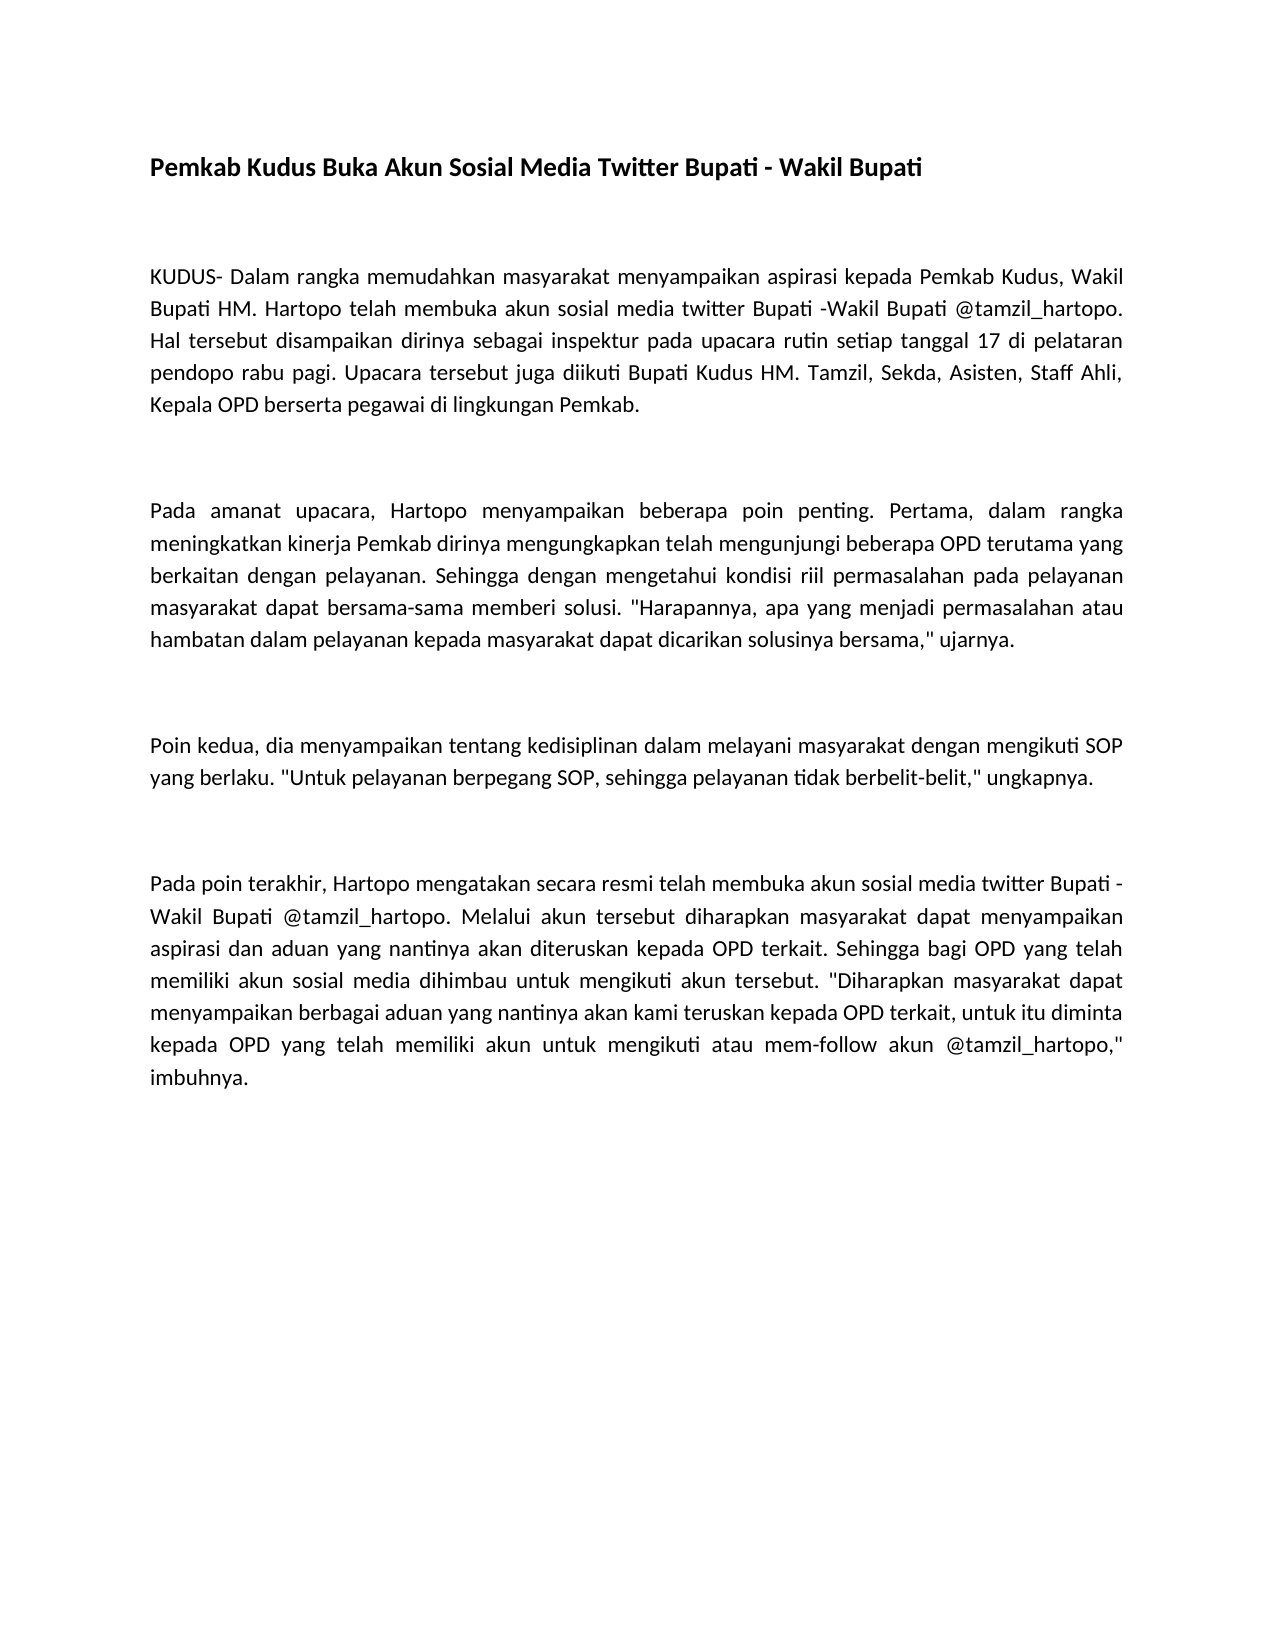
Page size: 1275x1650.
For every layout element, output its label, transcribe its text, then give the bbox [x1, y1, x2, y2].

text Pada amanat upacara, Hartopo menyampaikan beberapa poin penting. Pertama, dalam rangka meningkatkan kinerja Pemkab dirinya mengungkapkan telah mengunjungi beberapa OPD terutama yang berkaitan dengan pelayanan. Sehingga dengan mengetahui kondisi riil permasalahan pada pelayanan masyarakat dapat bersama-sama memberi solusi. "Harapannya, apa yang menjadi permasalahan atau hambatan dalam pelayanan kepada masyarakat dapat dicarikan solusinya bersama," ujarnya. [150, 497, 1125, 653]
text Poin kedua, dia menyampaikan tentang kedisiplinan dalam melayani masyarakat dengan mengikuti SOP yang berlaku. "Untuk pelayanan berpegang SOP, sehingga pelayanan tidak berbelit-belit," ungkapnya. [150, 731, 1125, 792]
text Pemkab Kudus Buka Akun Sosial Media Twitter Bupati - Wakil Bupati [150, 150, 1125, 183]
text Pada poin terakhir, Hartopo mengatakan secara resmi telah membuka akun sosial media twitter Bupati - Wakil Bupati @tamzil_hartopo. Melalui akun tersebut diharapkan masyarakat dapat menyampaikan aspirasi dan aduan yang nantinya akan diteruskan kepada OPD terkait. Sehingga bagi OPD yang telah memiliki akun sosial media dihimbau untuk mengikuti akun tersebut. "Diharapkan masyarakat dapat menyampaikan berbagai aduan yang nantinya akan kami teruskan kepada OPD terkait, untuk itu diminta kepada OPD yang telah memiliki akun untuk mengikuti atau mem-follow akun @tamzil_hartopo," imbuhnya. [150, 869, 1125, 1091]
text KUDUS- Dalam rangka memudahkan masyarakat menyampaikan aspirasi kepada Pemkab Kudus, Wakil Bupati HM. Hartopo telah membuka akun sosial media twitter Bupati -Wakil Bupati @tamzil_hartopo. Hal tersebut disampaikan dirinya sebagai inspektur pada upacara rutin setiap tanggal 17 di pelataran pendopo rabu pagi. Upacara tersebut juga diikuti Bupati Kudus HM. Tamzil, Sekda, Asisten, Staff Ahli, Kepala OPD berserta pegawai di lingkungan Pemkab. [150, 262, 1125, 418]
